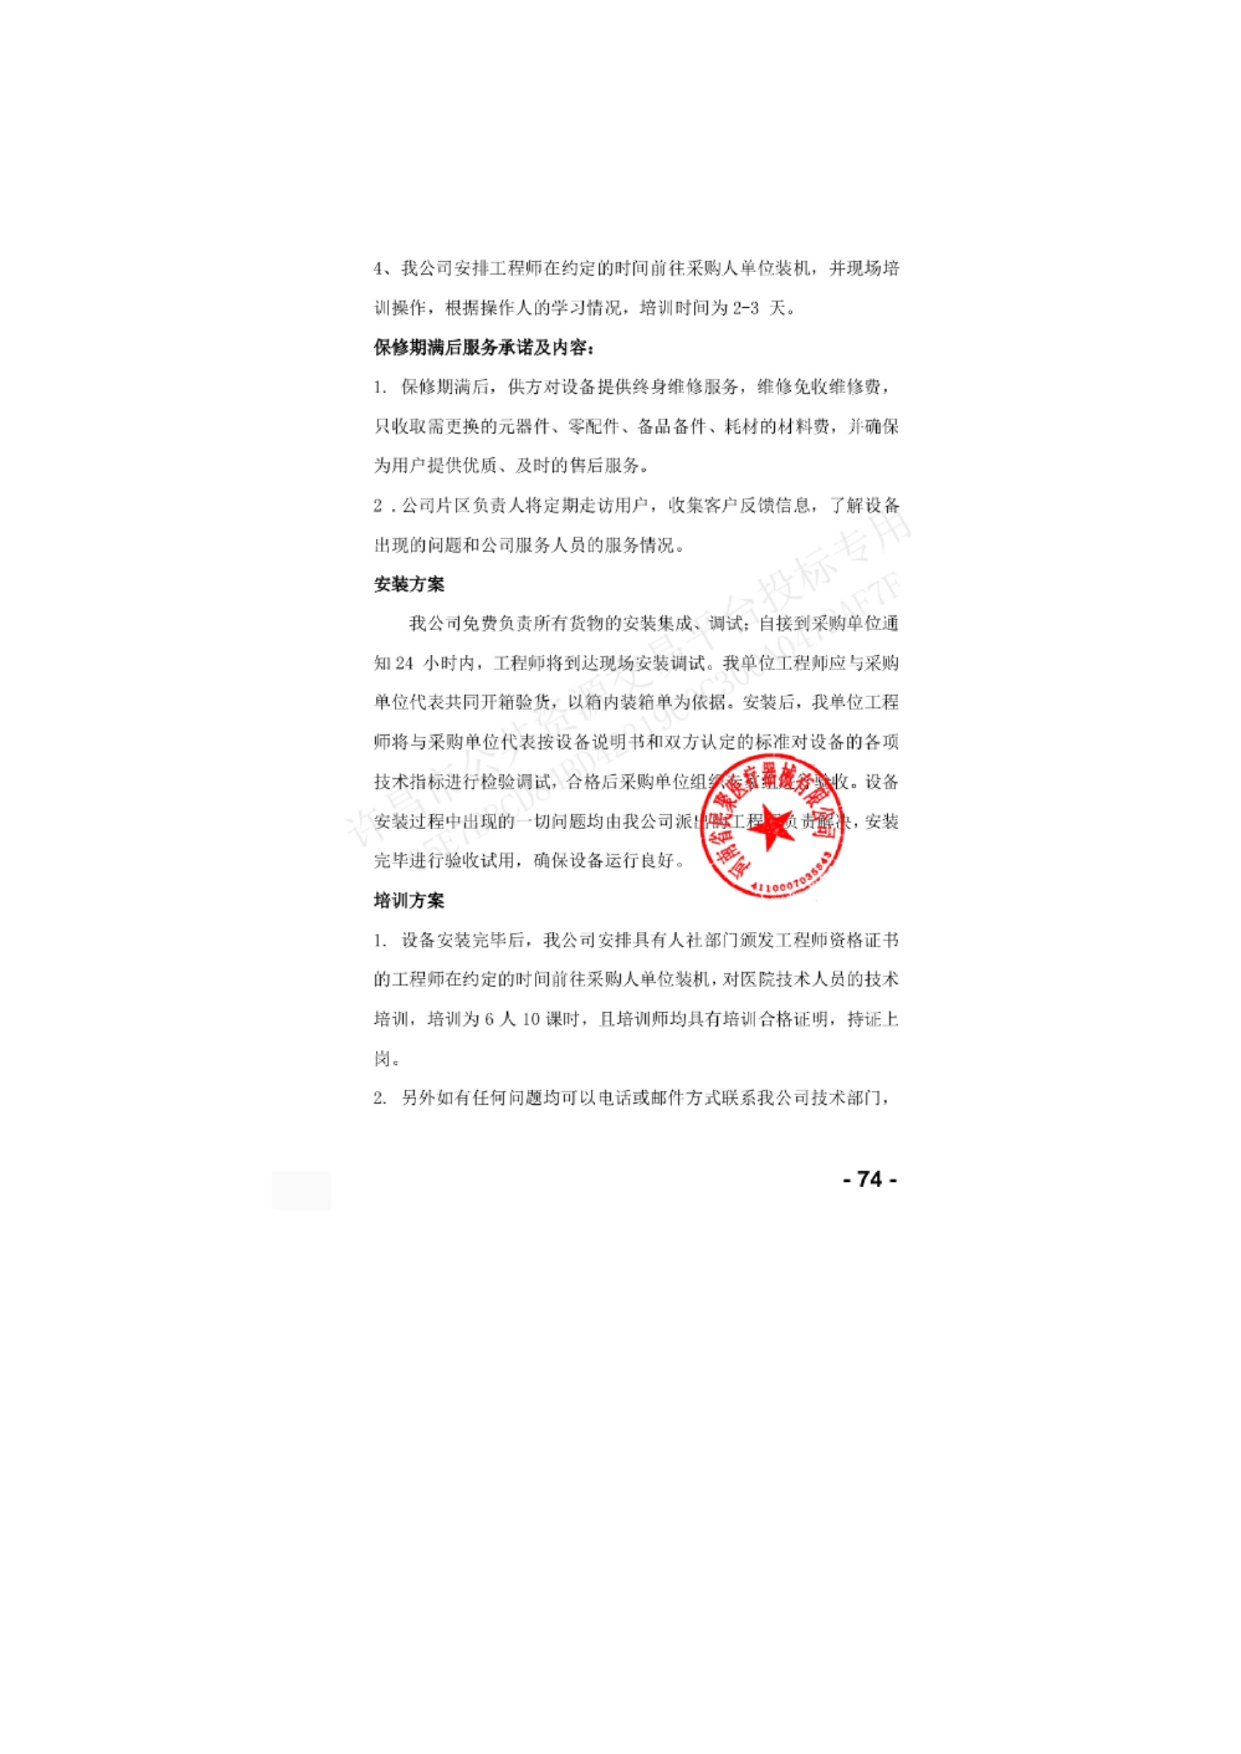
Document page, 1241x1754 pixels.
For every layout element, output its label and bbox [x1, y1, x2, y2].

picture [259, 162, 981, 1219]
